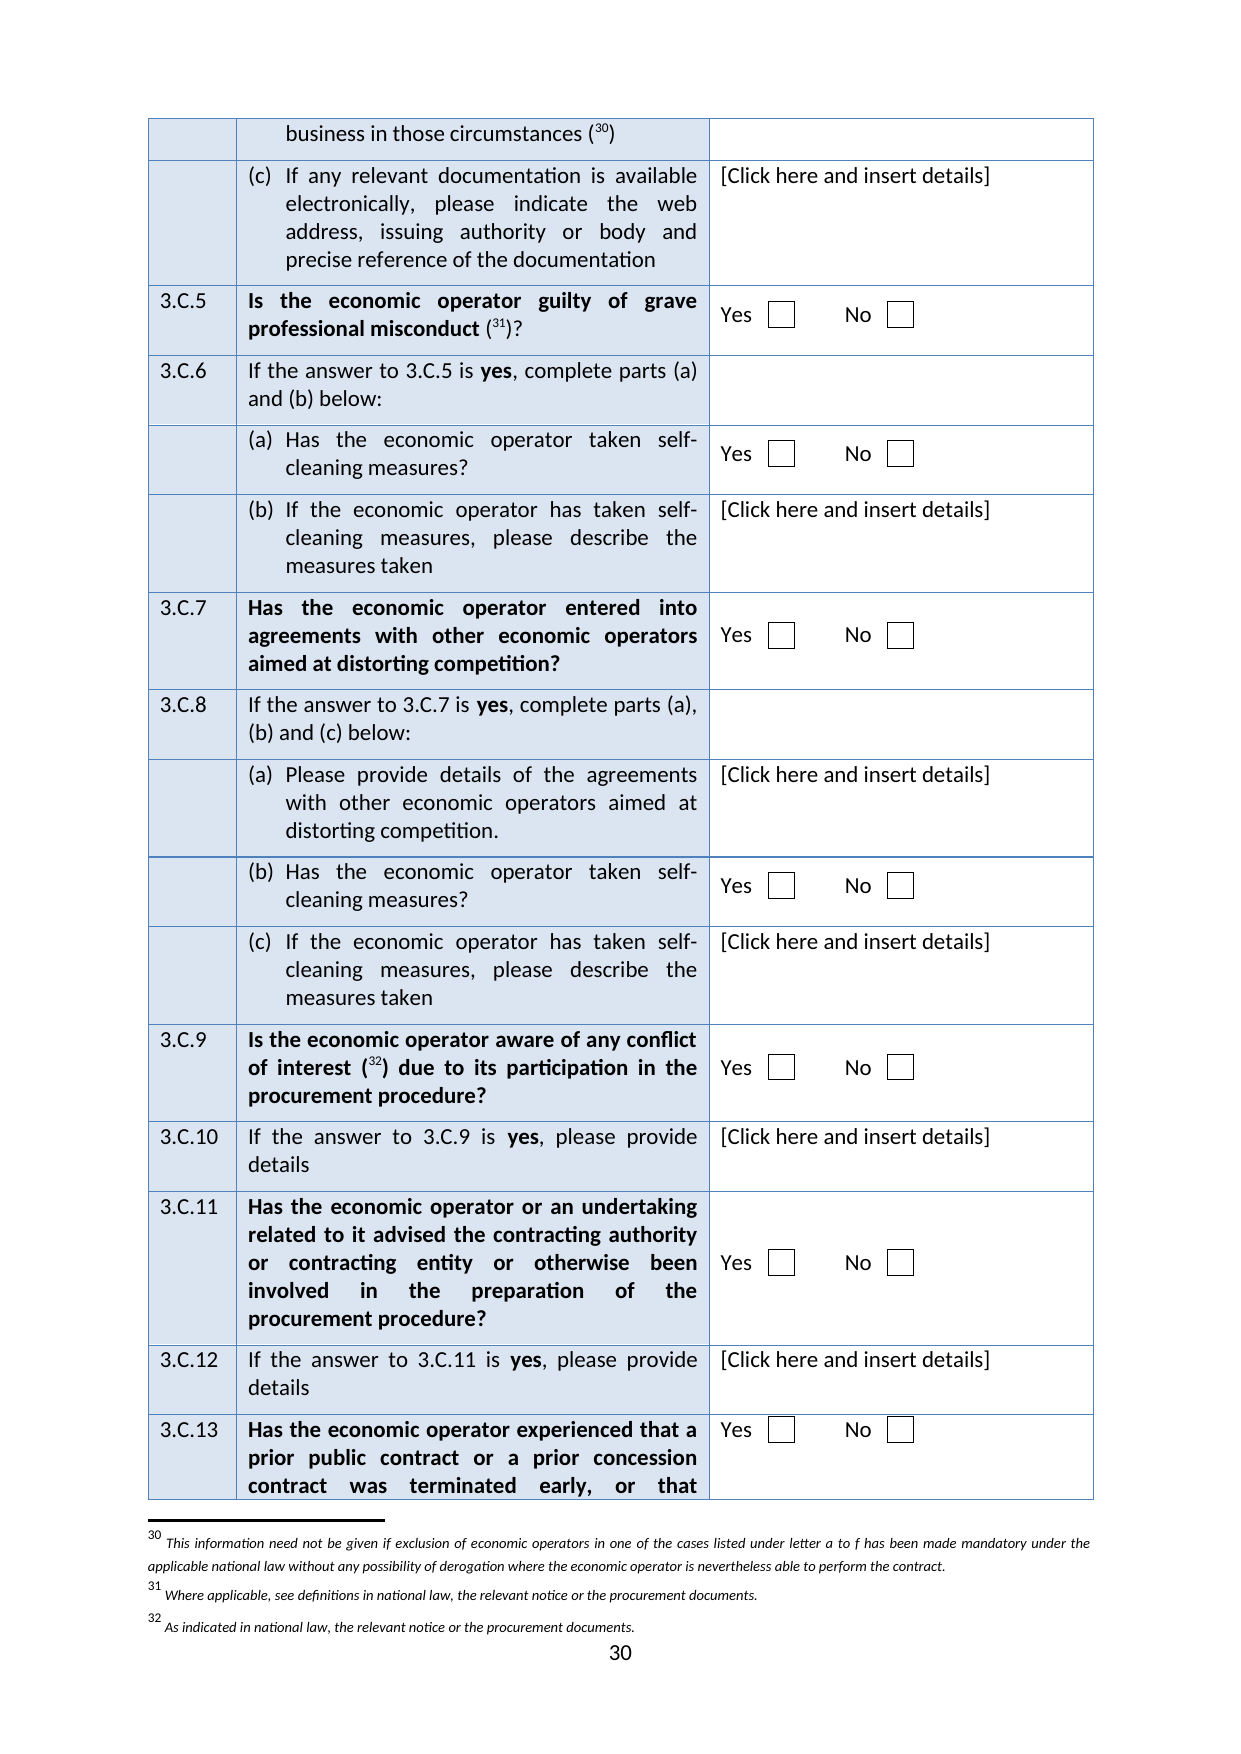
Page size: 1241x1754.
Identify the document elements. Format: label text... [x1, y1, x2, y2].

table_cell [710, 356, 1093, 424]
table_cell 3.C.13 [149, 1415, 236, 1499]
table_cell 3.C.5 [149, 286, 236, 355]
table_cell 3.C.8 [149, 690, 236, 759]
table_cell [237, 1415, 709, 1499]
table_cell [710, 119, 1093, 160]
table_cell [149, 495, 236, 592]
table_cell If the answer to 3.C.9 is yes, please provide details [237, 1122, 709, 1191]
table_cell [149, 760, 236, 856]
table_cell [710, 1415, 1093, 1499]
table_cell [149, 858, 236, 926]
table_cell [Click here and insert details] [710, 760, 1093, 856]
table_cell If the answer to 3.C.7 is yes, complete parts (a), (b) and (c) below: [237, 690, 709, 759]
table_cell [710, 1192, 1093, 1344]
table_cell If the economic operator has taken self-cleaning measures, please describe the measures taken [237, 927, 709, 1024]
table_cell 3.C.12 [149, 1346, 236, 1414]
table_cell Has the economic operator taken self-cleaning measures? [237, 426, 709, 494]
table_cell 3.C.9 [149, 1025, 236, 1121]
table_cell [149, 927, 236, 1024]
table_cell [710, 858, 1093, 926]
table_cell If the economic operator has taken self-cleaning measures, please describe the measures taken [237, 495, 709, 592]
table_cell Is the economic operator aware of any conflict of interest () due to its participation in the procurement procedure? [237, 1025, 709, 1121]
table_cell 3.C.7 [149, 593, 236, 689]
table_cell [710, 593, 1093, 689]
table_cell [Click here and insert details] [710, 927, 1093, 1024]
table_cell Is the economic operator guilty of grave professional misconduct ()? [237, 286, 709, 355]
table_cell If the answer to 3.C.5 is yes, complete parts (a) and (b) below: [237, 356, 709, 424]
table_cell Please provide details of the agreements with other economic operators aimed at distorting competition. [237, 760, 709, 856]
table_cell [710, 426, 1093, 494]
table_cell 3.C.6 [149, 356, 236, 424]
table_cell [Click here and insert details] [710, 1346, 1093, 1414]
table_cell Has the economic operator entered into agreements with other economic operators aimed at distorting competition? [237, 593, 709, 689]
table_cell Has the economic operator taken self-cleaning measures? [237, 858, 709, 926]
table_cell [710, 690, 1093, 759]
table_cell [710, 1025, 1093, 1121]
table_cell [149, 161, 236, 285]
table_cell 3.C.10 [149, 1122, 236, 1191]
table_cell [149, 426, 236, 494]
table_cell [Click here and insert details] [710, 495, 1093, 592]
table_cell 3.C.11 [149, 1192, 236, 1344]
table_cell If the answer to 3.C.11 is yes, please provide details [237, 1346, 709, 1414]
table_cell Has the economic operator or an undertaking related to it advised the contracting authority or contracting entity or otherwise been involved in the preparation of the procurement procedure? [237, 1192, 709, 1344]
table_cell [237, 119, 709, 160]
table_cell If any relevant documentation is available electronically, please indicate the web address, issuing authority or body and precise reference of the documentation [237, 161, 709, 285]
table_cell [710, 286, 1093, 355]
table_cell [Click here and insert details] [710, 1122, 1093, 1191]
table_cell [Click here and insert details] [710, 161, 1093, 285]
table_cell [149, 119, 236, 160]
